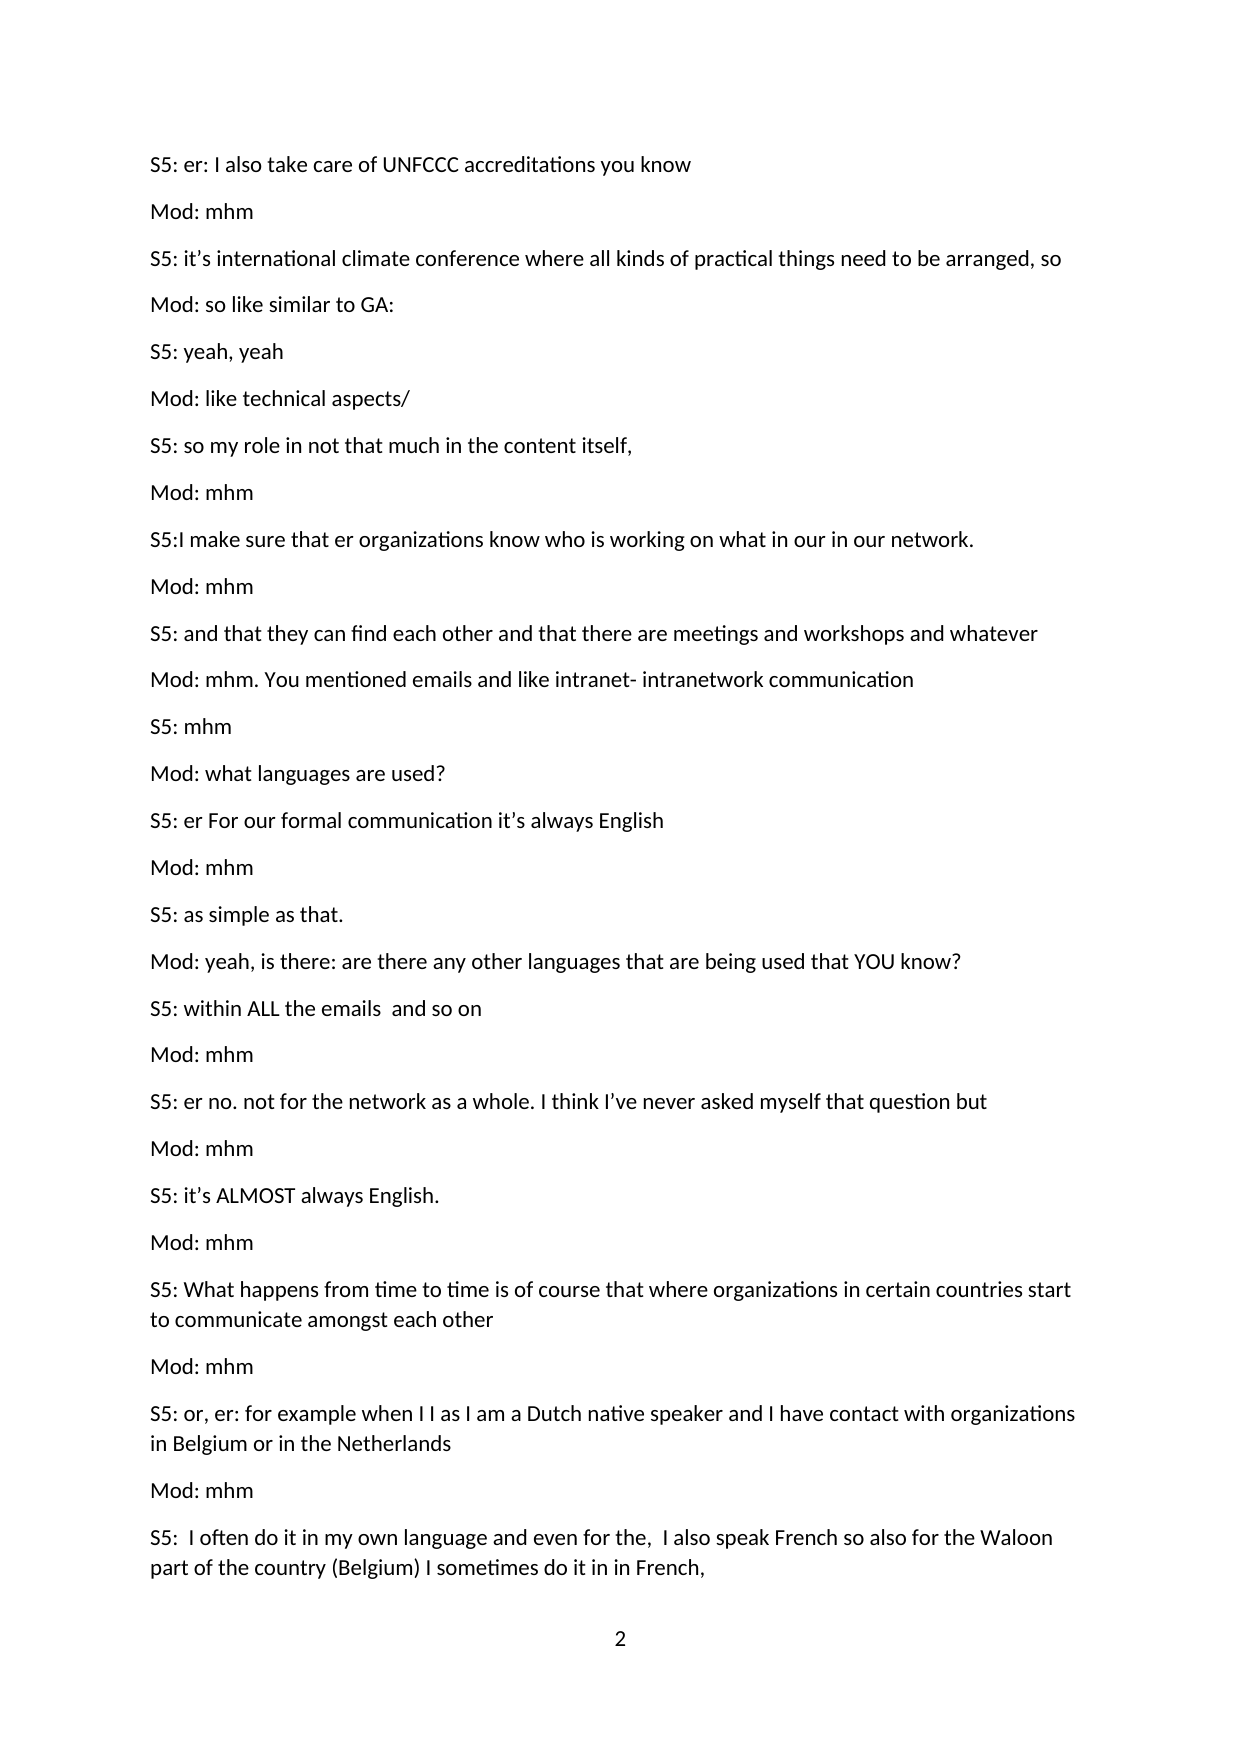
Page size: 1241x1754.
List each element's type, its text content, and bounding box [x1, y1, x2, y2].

text Mod: mhm [150, 1041, 1090, 1069]
text S5: or, er: for example when I I as I am a Dutch native speaker and I have contact with organizations in Belgium or in the Netherlands [150, 1399, 1090, 1457]
text Mod: mhm [150, 1476, 1090, 1504]
text Mod: yeah, is there: are there any other languages that are being used that YOU know? [150, 947, 1090, 975]
text S5: I often do it in my own language and even for the, I also speak French so also for the Waloon part of the country (Belgium) I sometimes do it in in French, [150, 1523, 1090, 1581]
text Mod: mhm. You mentioned emails and like intranet- intranetwork communication [150, 666, 1090, 694]
text Mod: mhm [150, 1228, 1090, 1256]
text Mod: mhm [150, 1134, 1090, 1162]
text S5: within ALL the emails and so on [150, 994, 1090, 1022]
text S5: yeah, yeah [150, 337, 1090, 366]
text Mod: mhm [150, 1352, 1090, 1380]
text Mod: like technical aspects/ [150, 384, 1090, 412]
text S5: as simple as that. [150, 900, 1090, 928]
text S5: What happens from time to time is of course that where organizations in certain countries start to communicate amongst each other [150, 1275, 1090, 1333]
text S5: it’s international climate conference where all kinds of practical things need to be arranged, so [150, 244, 1090, 272]
text Mod: mhm [150, 572, 1090, 600]
text Mod: mhm [150, 197, 1090, 225]
text S5: er: I also take care of UNFCCC accreditations you know [150, 150, 1090, 178]
text S5: er no. not for the network as a whole. I think I’ve never asked myself that question but [150, 1087, 1090, 1116]
text Mod: mhm [150, 853, 1090, 881]
text Mod: mhm [150, 478, 1090, 506]
text S5: mhm [150, 712, 1090, 741]
text S5:I make sure that er organizations know who is working on what in our in our network. [150, 525, 1090, 553]
text S5: er For our formal communication it’s always English [150, 806, 1090, 834]
text S5: it’s ALMOST always English. [150, 1181, 1090, 1209]
text S5: and that they can find each other and that there are meetings and workshops and whatever [150, 619, 1090, 647]
text Mod: so like similar to GA: [150, 291, 1090, 319]
text S5: so my role in not that much in the content itself, [150, 431, 1090, 459]
text Mod: what languages are used? [150, 759, 1090, 787]
